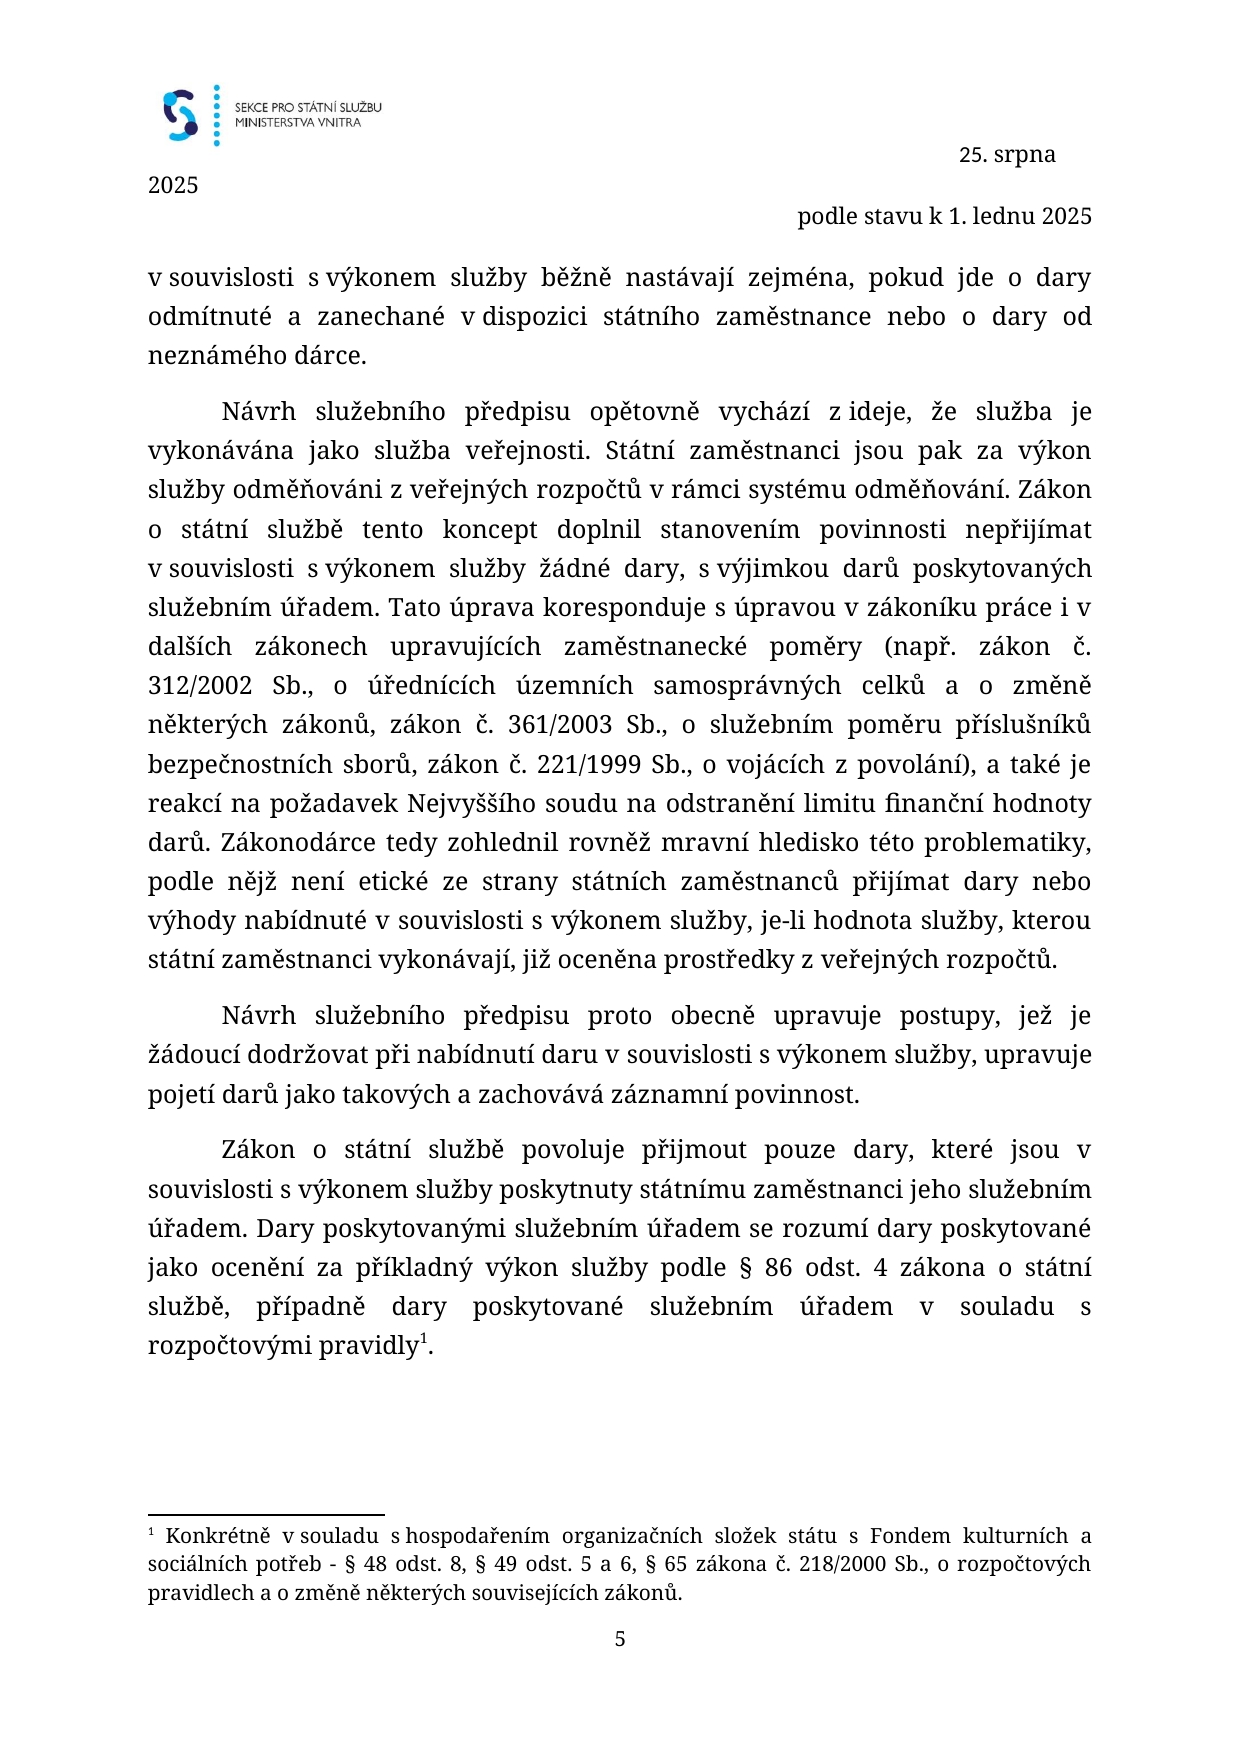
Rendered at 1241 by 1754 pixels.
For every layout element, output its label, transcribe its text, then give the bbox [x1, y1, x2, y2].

picture [147, 73, 390, 163]
text Návrh služebního předpisu proto obecně upravuje postupy, jež je žádoucí dodržovat při nabídnutí daru v souvislosti s výkonem služby, upravuje pojetí darů jako takových a zachovává záznamní povinnost. [148, 998, 1093, 1110]
text Návrh služebního předpisu opětovně vychází z ideje, že služba je vykonávána jako služba veřejnosti. Státní zaměstnanci jsou pak za výkon služby odměňováni z veřejných rozpočtů v rámci systému odměňování. Zákon o státní službě tento koncept doplnil stanovením povinnosti nepřijímat v souvislosti s výkonem služby žádné dary, s výjimkou darů poskytovaných služebním úřadem. Tato úprava koresponduje s úpravou v zákoníku práce i v dalších zákonech upravujících zaměstnanecké poměry (např. zákon č. 312/2002 Sb., o úřednících územních samosprávných celků a o změně některých zákonů, zákon č. 361/2003 Sb., o služebním poměru příslušníků bezpečnostních sborů, zákon č. 221/1999 Sb., o vojácích z povolání), a také je reakcí na požadavek Nejvyššího soudu na odstranění limitu finanční hodnoty darů. Zákonodárce tedy zohlednil rovněž mravní hledisko této problematiky, podle nějž není etické ze strany státních zaměstnanců přijímat dary nebo výhody nabídnuté v souvislosti s výkonem služby, je-li hodnota služby, kterou státní zaměstnanci vykonávají, již oceněna prostředky z veřejných rozpočtů. [148, 394, 1093, 976]
text Zákon o státní službě povoluje přijmout pouze dary, které jsou v souvislosti s výkonem služby poskytnuty státnímu zaměstnanci jeho služebním úřadem. Dary poskytovanými služebním úřadem se rozumí dary poskytované jako ocenění za příkladný výkon služby podle § 86 odst. 4 zákona o státní službě, případně dary poskytované služebním úřadem v souladu s rozpočtovými pravidly. [148, 1132, 1093, 1362]
